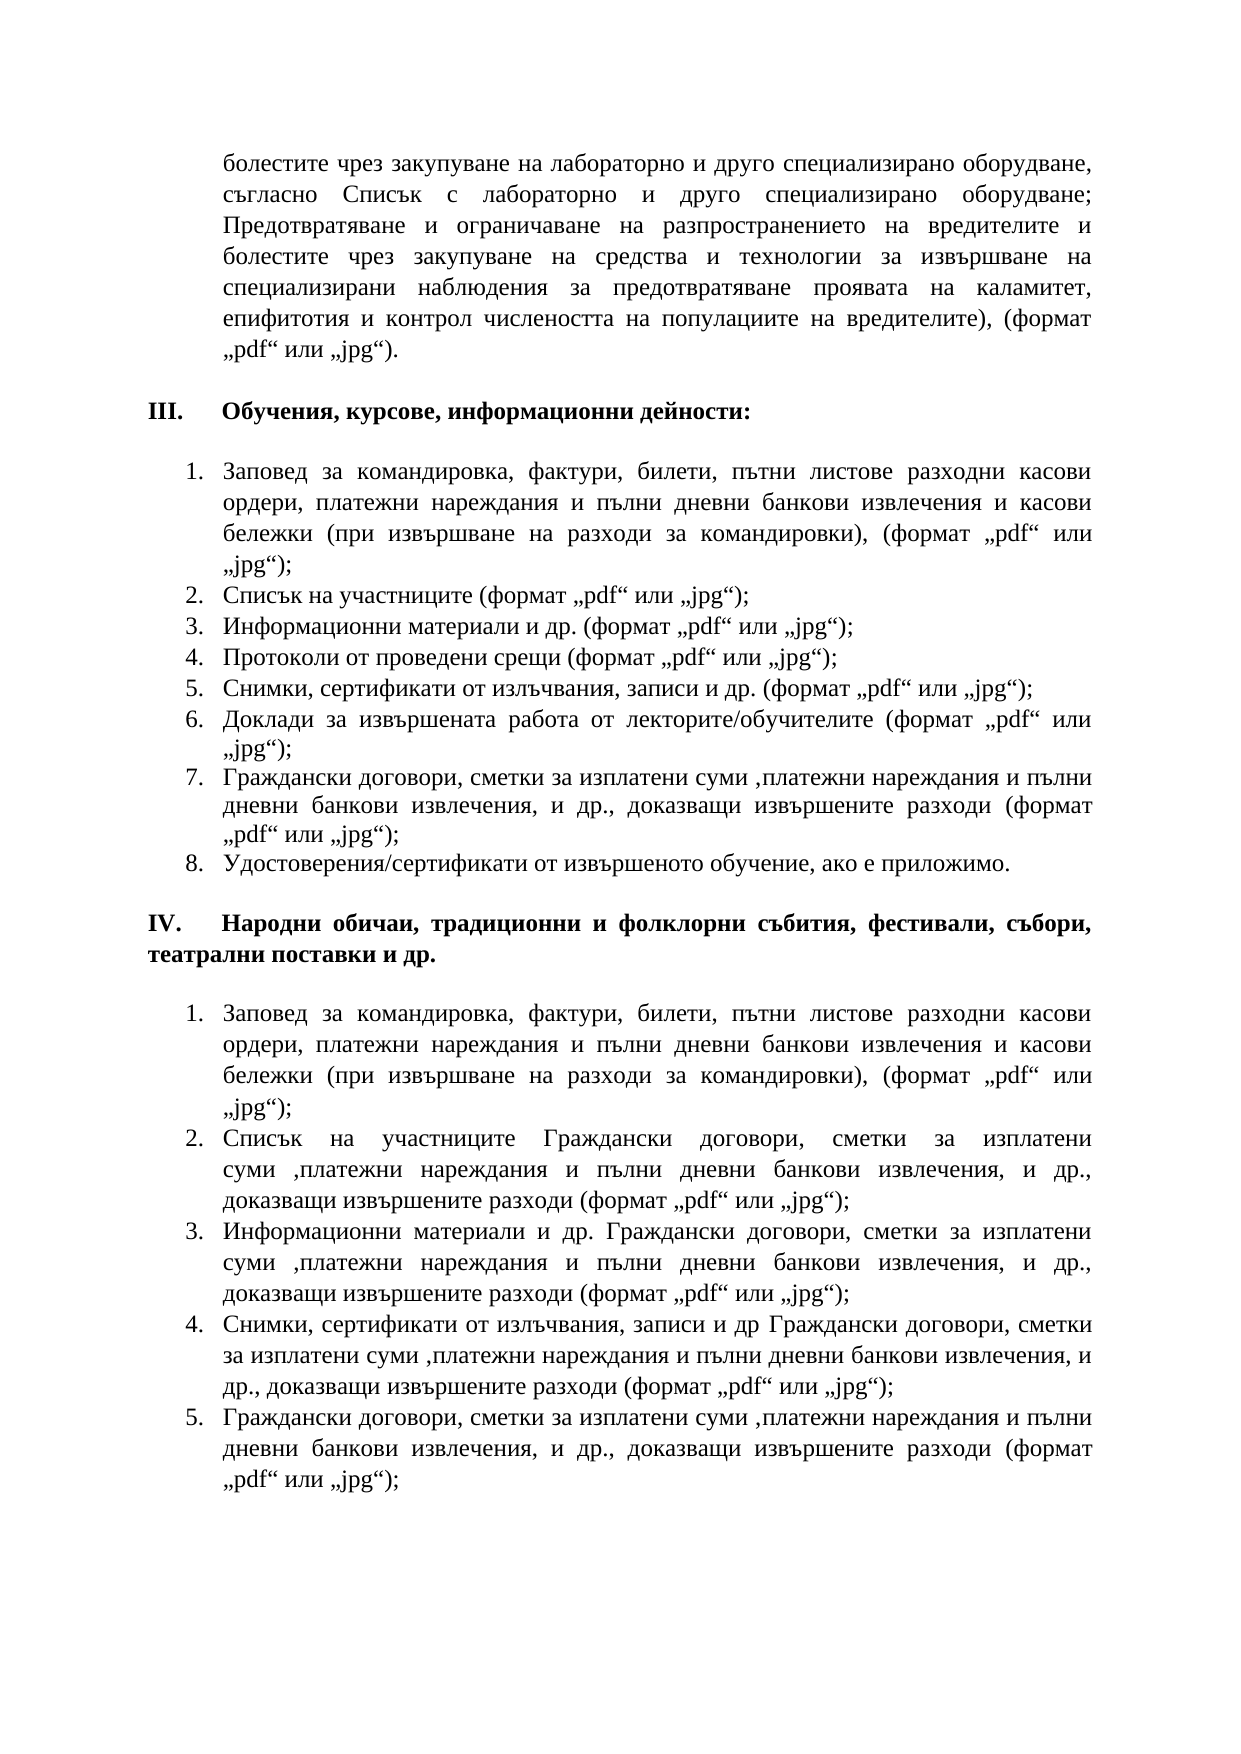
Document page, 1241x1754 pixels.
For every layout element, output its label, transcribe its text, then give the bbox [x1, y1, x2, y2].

list Граждански договори, сметки за изплатени суми ,платежни нареждания и пълни дневни банкови извлечения, и др., доказващи извършените разходи (формат „рdf“ или „jpg“); [185, 762, 1093, 848]
list Заповед за командировка, фактури, билети, пътни листове разходни касови ордери, платежни нареждания и пълни дневни банкови извлечения и касови бележки (при извършване на разходи за командировки), (формат „рdf“ или „jpg“); [185, 456, 1093, 578]
list Информационни материали и др. (формат „рdf“ или „jpg“); [185, 611, 1093, 640]
list Удостоверения/сертификати от извършеното обучение, ако е приложимо. [185, 848, 1093, 877]
list Списък на участниците Граждански договори, сметки за изплатени суми ,платежни нареждания и пълни дневни банкови извлечения, и др., доказващи извършените разходи (формат „рdf“ или „jpg“); [185, 1123, 1093, 1213]
list Доклади за извършената работа от лекторите/обучителите (формат „рdf“ или „jpg“); [185, 704, 1093, 762]
list Народни обичаи, традиционни и фолклорни събития, фестивали, събори, театрални поставки и др. [148, 908, 1093, 967]
list Граждански договори, сметки за изплатени суми ,платежни нареждания и пълни дневни банкови извлечения, и др., доказващи извършените разходи (формат „рdf“ или „jpg“); [185, 1402, 1093, 1493]
list Протоколи от проведени срещи (формат „рdf“ или „jpg“); [185, 642, 1093, 671]
list Обучения, курсове, информационни дейности: [148, 396, 1093, 425]
list Снимки, сертификати от излъчвания, записи и др. (формат „рdf“ или „jpg“); [185, 673, 1093, 702]
list Снимки, сертификати от излъчвания, записи и др Граждански договори, сметки за изплатени суми ,платежни нареждания и пълни дневни банкови извлечения, и др., доказващи извършените разходи (формат „рdf“ или „jpg“); [185, 1309, 1093, 1400]
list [185, 148, 1093, 363]
list Информационни материали и др. Граждански договори, сметки за изплатени суми ,платежни нареждания и пълни дневни банкови извлечения, и др., доказващи извършените разходи (формат „рdf“ или „jpg“); [185, 1216, 1093, 1307]
list Заповед за командировка, фактури, билети, пътни листове разходни касови ордери, платежни нареждания и пълни дневни банкови извлечения и касови бележки (при извършване на разходи за командировки), (формат „рdf“ или „jpg“); [185, 998, 1093, 1120]
list Списък на участниците (формат „рdf“ или „jpg“); [185, 580, 1093, 609]
